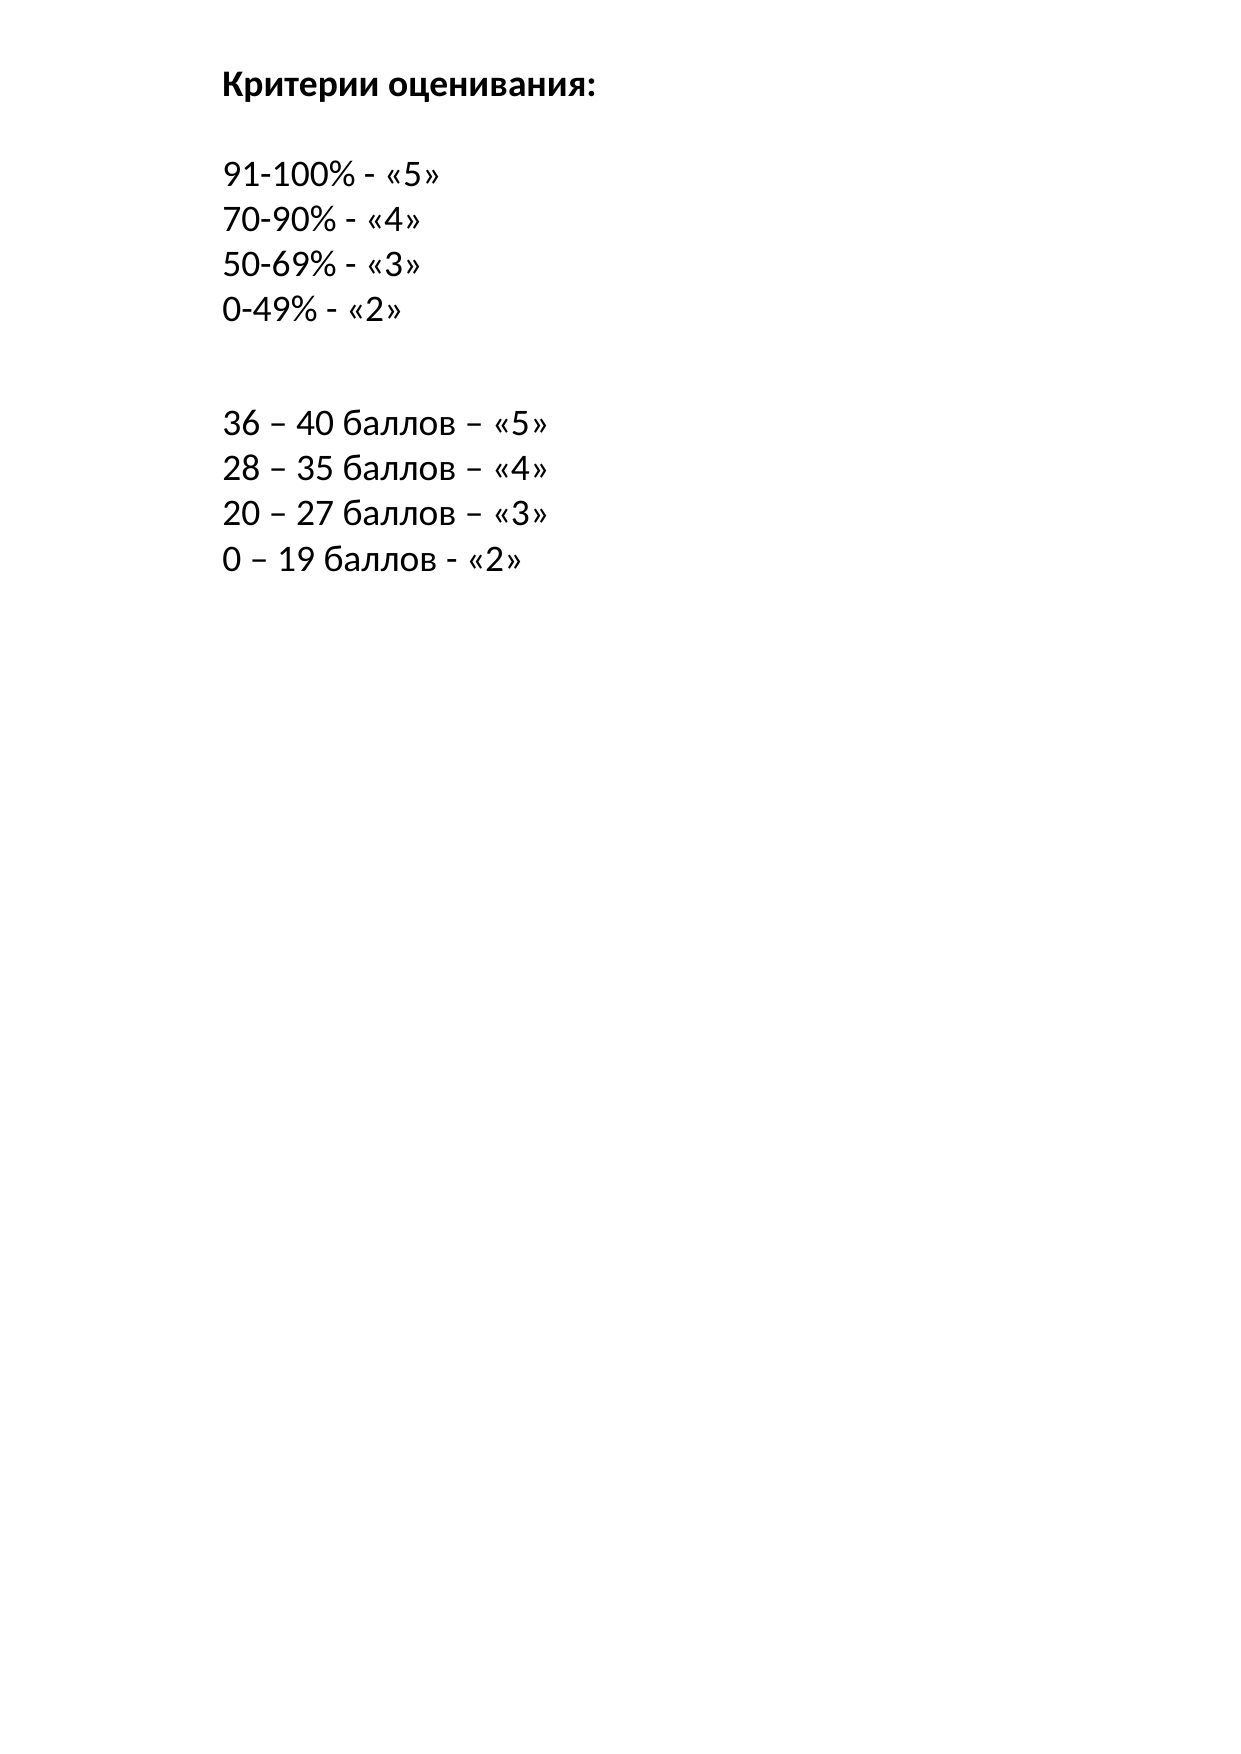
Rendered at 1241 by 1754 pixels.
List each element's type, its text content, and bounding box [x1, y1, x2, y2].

text 36 – 40 баллов – «5» [222, 399, 1152, 445]
text 0-49% - «2» [222, 286, 1152, 331]
text 28 – 35 баллов – «4» [222, 445, 1152, 490]
text 20 – 27 баллов – «3» [222, 490, 1152, 535]
text 91-100% - «5» [222, 150, 1152, 196]
text 50-69% - «3» [222, 241, 1152, 286]
text 0 – 19 баллов - «2» [222, 535, 1152, 580]
text 70-90% - «4» [222, 196, 1152, 241]
text Критерии оценивания: [222, 60, 1152, 106]
